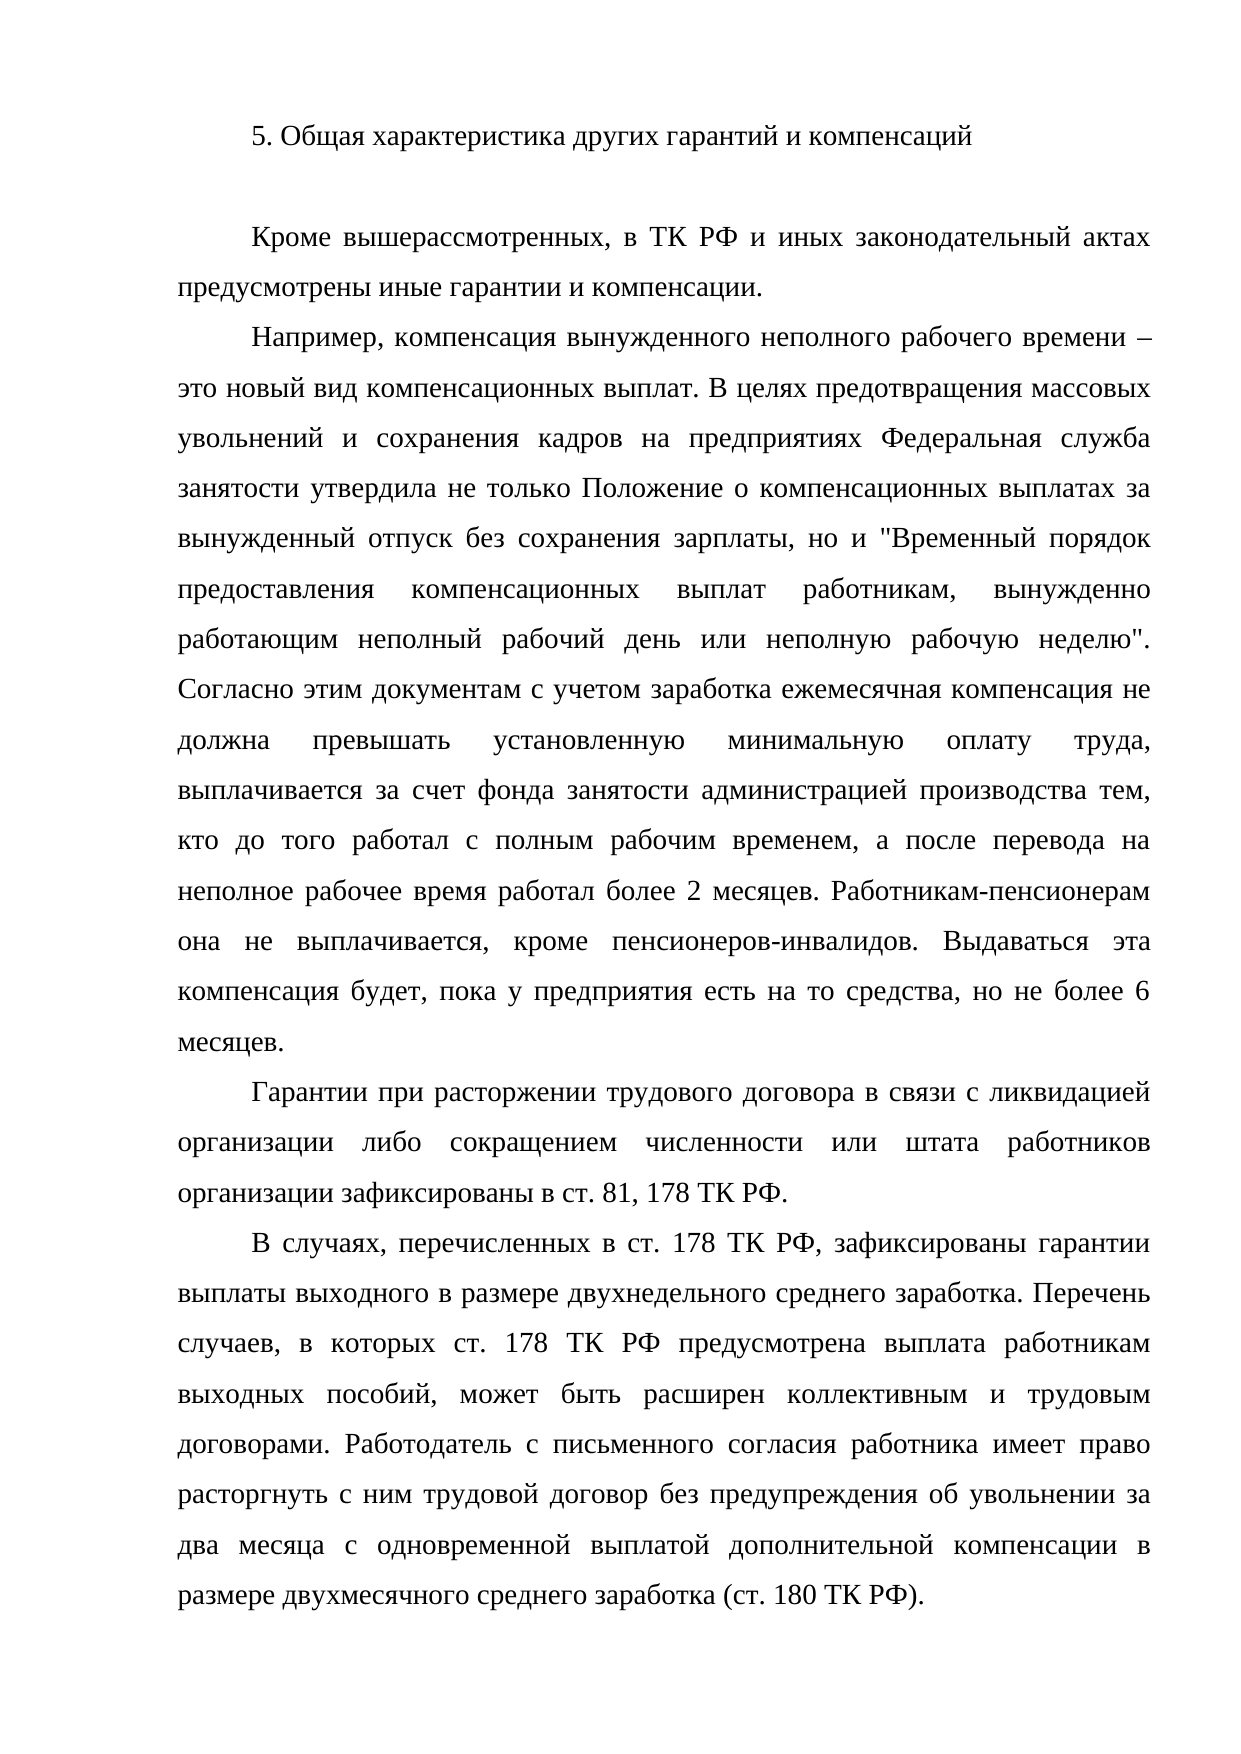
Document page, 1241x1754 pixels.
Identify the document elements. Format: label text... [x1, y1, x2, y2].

text Кроме вышерассмотренных, в ТК РФ и иных законодательный актах предусмотрены иные гарантии и компенсации. [177, 219, 1152, 303]
text В случаях, перечисленных в ст. 178 ТК РФ, зафиксированы гарантии выплаты выходного в размере двухнедельного среднего заработка. Перечень случаев, в которых ст. 178 ТК РФ предусмотрена выплата работникам выходных пособий, может быть расширен коллективным и трудовым договорами. Работодатель с письменного согласия работника имеет право расторгнуть с ним трудовой договор без предупреждения об увольнении за два месяца с одновременной выплатой дополнительной компенсации в размере двухмесячного среднего заработка (ст. 180 ТК РФ). [177, 1225, 1152, 1611]
text Например, компенсация вынужденного неполного рабочего времени – это новый вид компенсационных выплат. В целях предотвращения массовых увольнений и сохранения кадров на предприятиях Федеральная служба занятости утвердила не только Положение о компенсационных выплатах за вынужденный отпуск без сохранения зарплаты, но и "Временный порядок предоставления компенсационных выплат работникам, вынужденно работающим неполный рабочий день или неполную рабочую неделю". Согласно этим документам с учетом заработка ежемесячная компенсация не должна превышать установленную минимальную оплату труда, выплачивается за счет фонда занятости администрацией производства тем, кто до того работал с полным рабочим временем, а после перевода на неполное рабочее время работал более 2 месяцев. Работникам-пенсионерам она не выплачивается, кроме пенсионеров-инвалидов. Выдаваться эта компенсация будет, пока у предприятия есть на то средства, но не более 6 месяцев. [177, 319, 1152, 1057]
text 5. Общая характеристика других гарантий и компенсаций [177, 118, 1152, 152]
text Гарантии при расторжении трудового договора в связи с ликвидацией организации либо сокращением численности или штата работников организации зафиксированы в ст. 81, 178 ТК РФ. [177, 1074, 1152, 1208]
